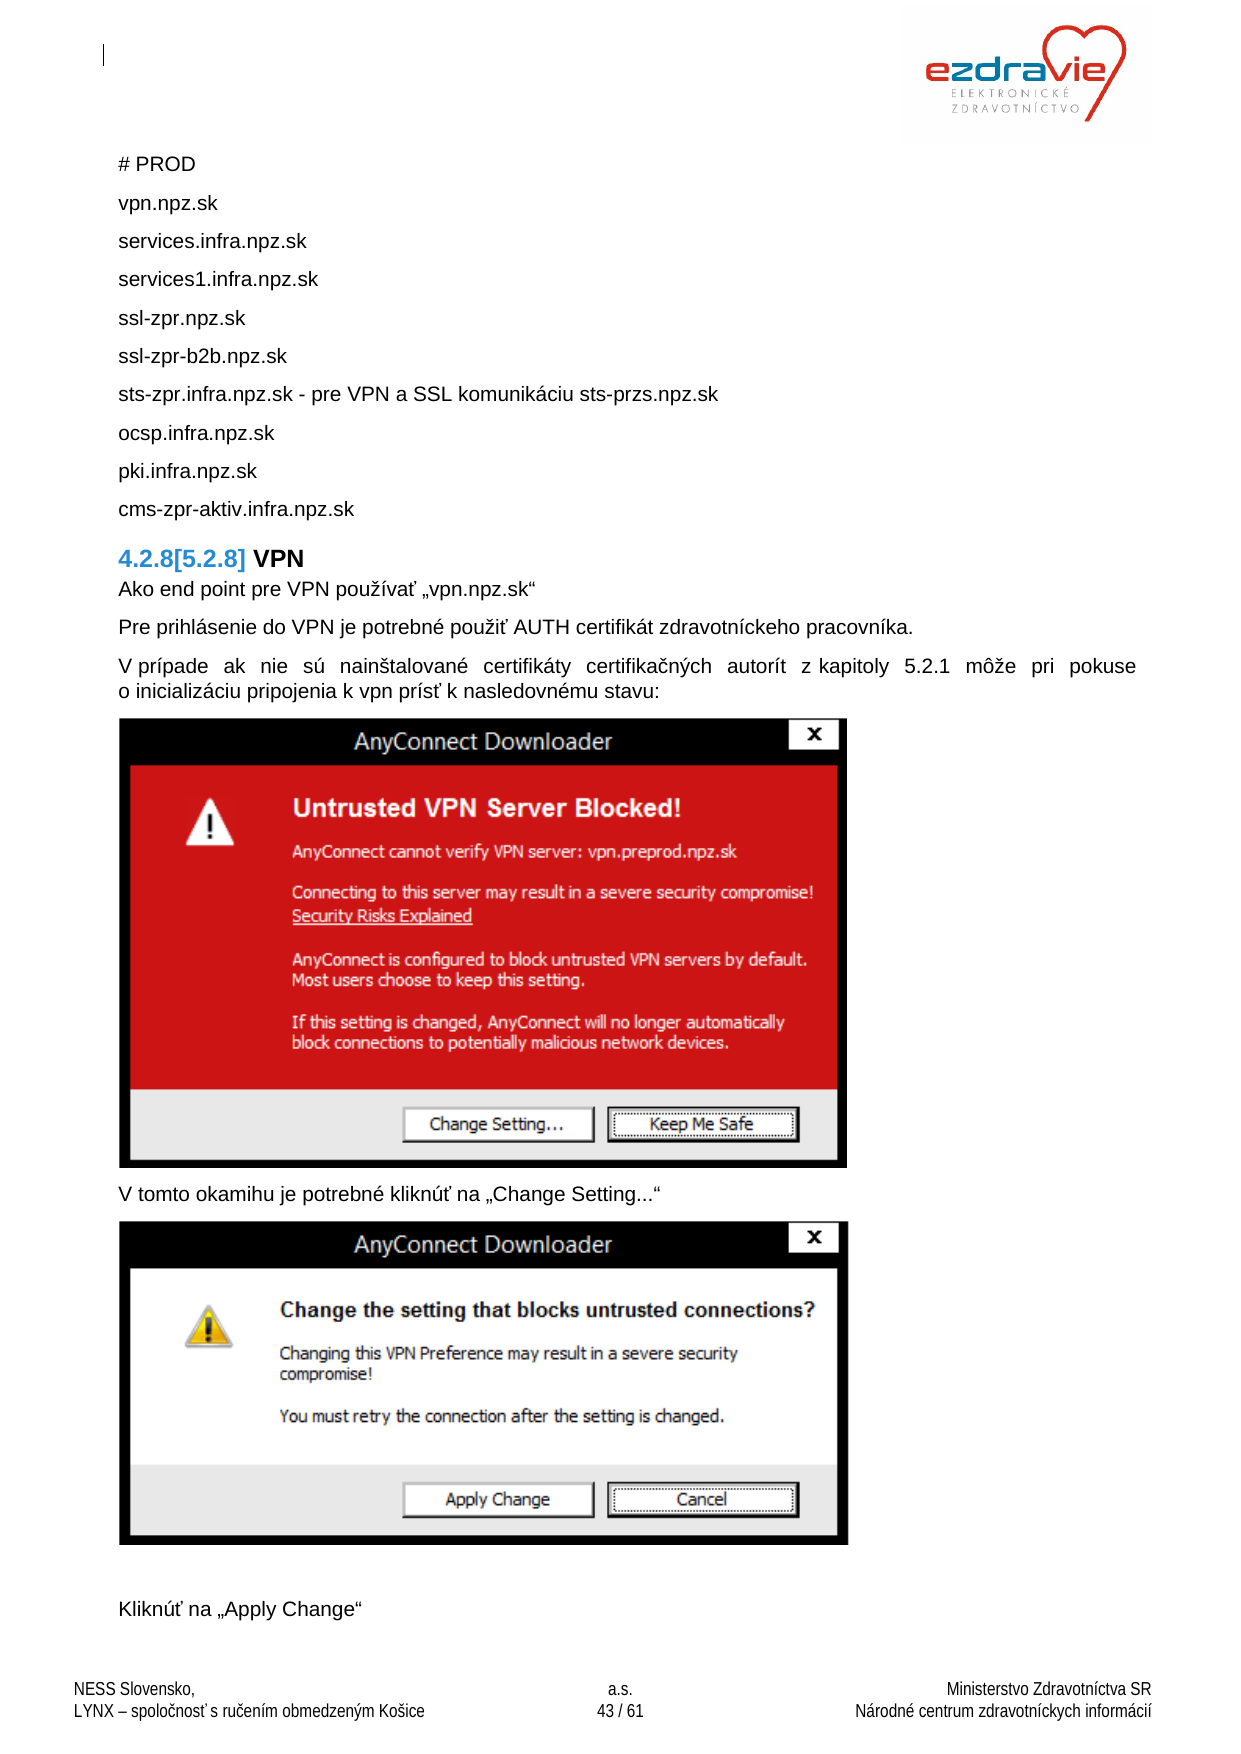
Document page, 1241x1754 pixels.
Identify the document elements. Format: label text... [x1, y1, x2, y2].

subtitle VPN [118, 544, 1137, 573]
text V tomto okamihu je potrebné kliknúť na „Change Setting...“ [118, 1182, 1137, 1206]
text V prípade ak nie sú nainštalované certifikáty certifikačných autorít z kapitoly 5.2.1 môže pri pokuse o inicializáciu pripojenia k vpn prísť k nasledovnému stavu: [118, 653, 1137, 703]
text cms-zpr-aktiv.infra.npz.sk [118, 497, 1137, 521]
picture [899, 3, 1152, 144]
text Pre prihlásenie do VPN je potrebné použiť AUTH certifikát zdravotníckeho pracovníka. [118, 615, 1137, 639]
text Kliknúť na „Apply Change“ [118, 1597, 1137, 1621]
text sts-zpr.infra.npz.sk - pre VPN a SSL komunikáciu sts-przs.npz.sk [118, 382, 1137, 406]
text ocsp.infra.npz.sk [118, 421, 1137, 444]
text pki.infra.npz.sk [118, 459, 1137, 483]
text vpn.npz.sk [118, 191, 1137, 214]
text ssl-zpr-b2b.npz.sk [118, 344, 1137, 368]
text Ako end point pre VPN používať „vpn.npz.sk“ [118, 577, 1137, 601]
text services1.infra.npz.sk [118, 267, 1137, 291]
text services.infra.npz.sk [118, 229, 1137, 253]
picture [118, 717, 847, 1168]
text ssl-zpr.npz.sk [118, 306, 1137, 329]
picture [118, 1220, 850, 1545]
text # PROD [118, 152, 1137, 176]
